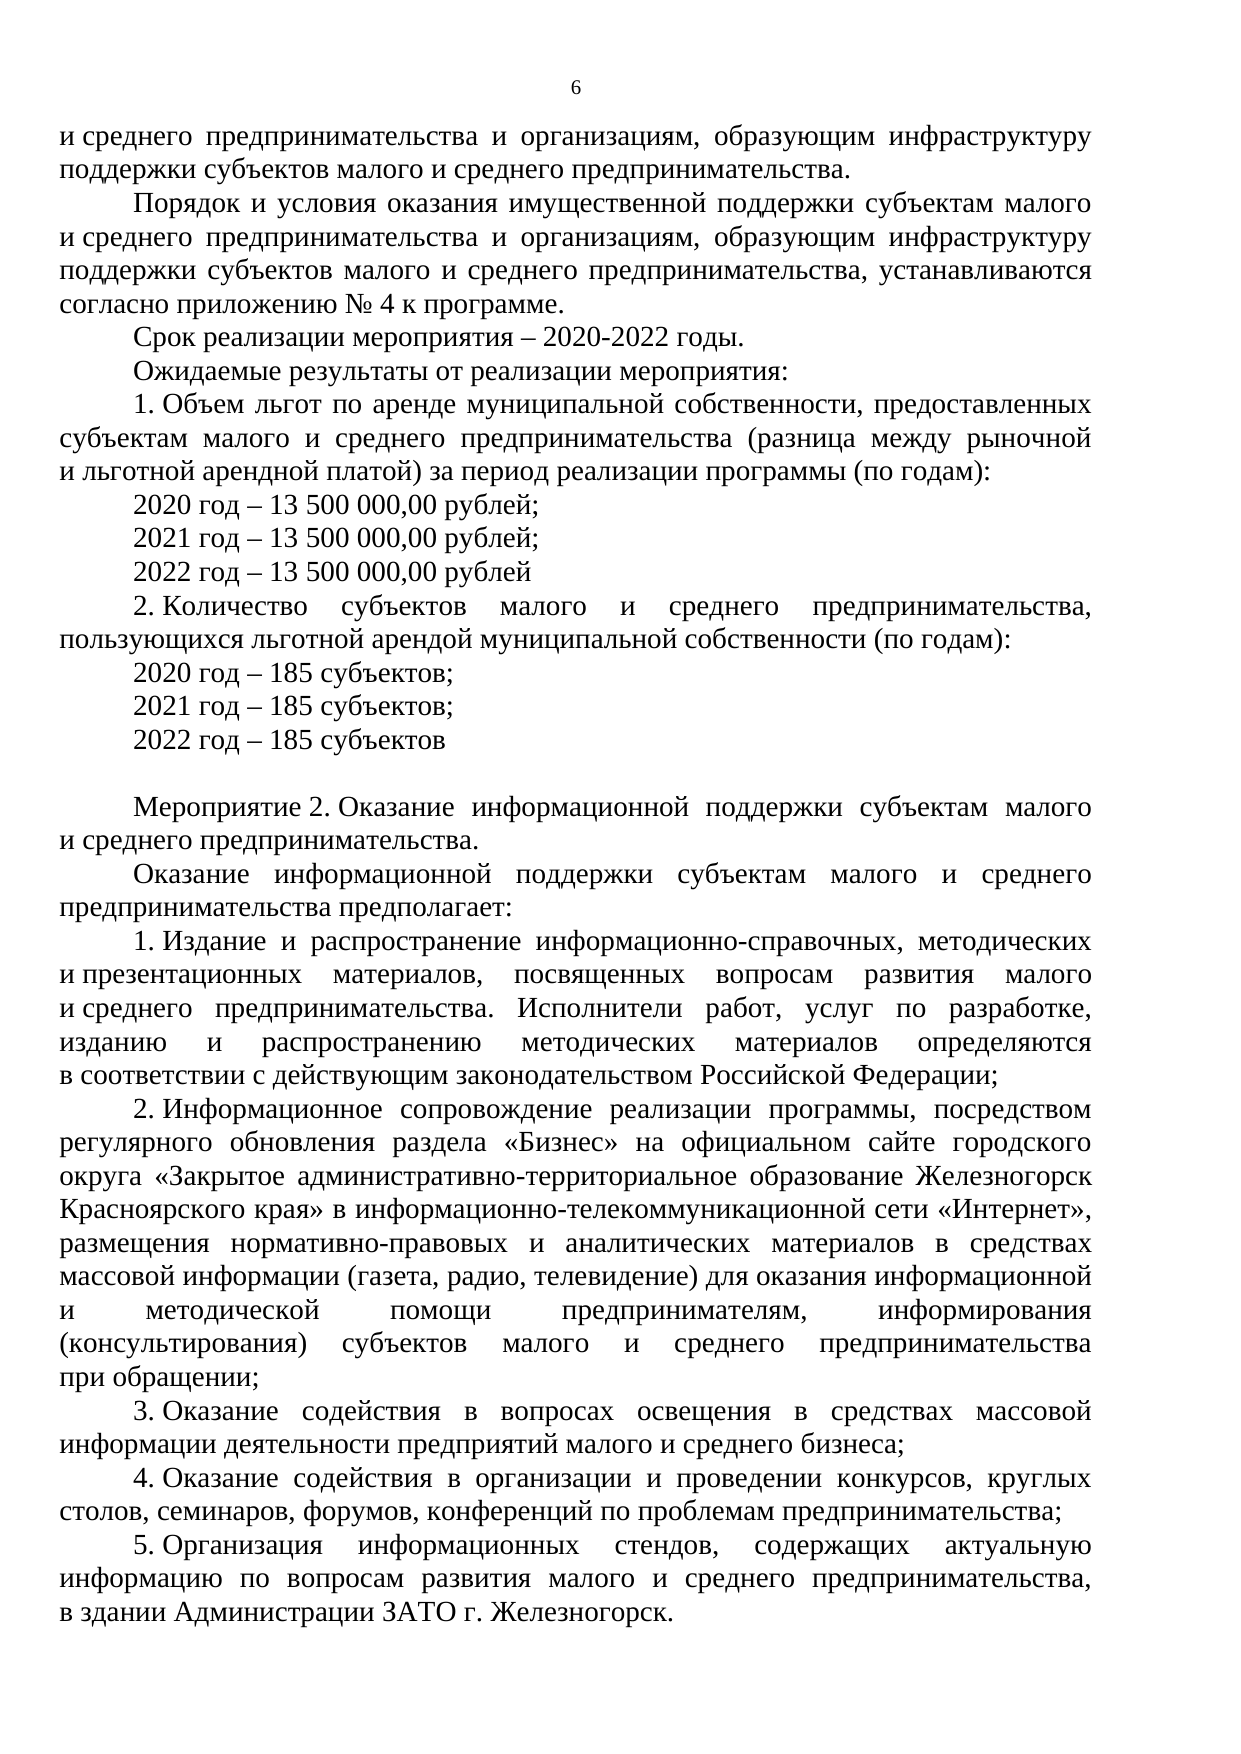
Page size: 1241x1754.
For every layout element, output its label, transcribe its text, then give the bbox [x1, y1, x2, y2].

text 2020 год – 13 500 000,00 рублей; [59, 487, 1092, 521]
text Оказание информационной поддержки субъектам малого и среднего предпринимательства предполагает: [59, 856, 1092, 923]
text 5. Организация информационных стендов, содержащих актуальную информацию по вопросам развития малого и среднего предпринимательства, в здании Администрации ЗАТО г. Железногорск. [59, 1527, 1092, 1627]
text 2020 год – 185 субъектов; [59, 655, 1092, 688]
text Мероприятие 2. Оказание информационной поддержки субъектам малого и среднего предпринимательства. [59, 789, 1092, 856]
text Порядок и условия оказания имущественной поддержки субъектам малого и среднего предпринимательства и организациям, образующим инфраструктуру поддержки субъектов малого и среднего предпринимательства, устанавливаются согласно приложению № 4 к программе. [59, 185, 1092, 319]
text 2022 год – 13 500 000,00 рублей [59, 554, 1092, 588]
text 2021 год – 13 500 000,00 рублей; [59, 521, 1092, 554]
text Ожидаемые результаты от реализации мероприятия: [59, 353, 1092, 386]
text 1. Издание и распространение информационно-справочных, методических и презентационных материалов, посвященных вопросам развития малого и среднего предпринимательства. Исполнители работ, услуг по разработке, изданию и распространению методических материалов определяются в соответствии с действующим законодательством Российской Федерации; [59, 923, 1092, 1091]
text 2. Информационное сопровождение реализации программы, посредством регулярного обновления раздела «Бизнес» на официальном сайте городского округа «Закрытое административно-территориальное образование Железногорск Красноярского края» в информационно-телекоммуникационной сети «Интернет», размещения нормативно-правовых и аналитических материалов в средствах массовой информации (газета, радио, телевидение) для оказания информационной и методической помощи предпринимателям, информирования (консультирования) субъектов малого и среднего предпринимательства при обращении; [59, 1091, 1092, 1393]
text 3. Оказание содействия в вопросах освещения в средствах массовой информации деятельности предприятий малого и среднего бизнеса; [59, 1393, 1092, 1460]
text 2021 год – 185 субъектов; [59, 688, 1092, 722]
text 2022 год – 185 субъектов [59, 722, 1092, 755]
text 1. Объем льгот по аренде муниципальной собственности, предоставленных субъектам малого и среднего предпринимательства (разница между рыночной и льготной арендной платой) за период реализации программы (по годам): [59, 386, 1092, 487]
text 2. Количество субъектов малого и среднего предпринимательства, пользующихся льготной арендой муниципальной собственности (по годам): [59, 588, 1092, 655]
text 4. Оказание содействия в организации и проведении конкурсов, круглых столов, семинаров, форумов, конференций по проблемам предпринимательства; [59, 1460, 1092, 1527]
text Срок реализации мероприятия – 2020-2022 годы. [59, 319, 1092, 353]
